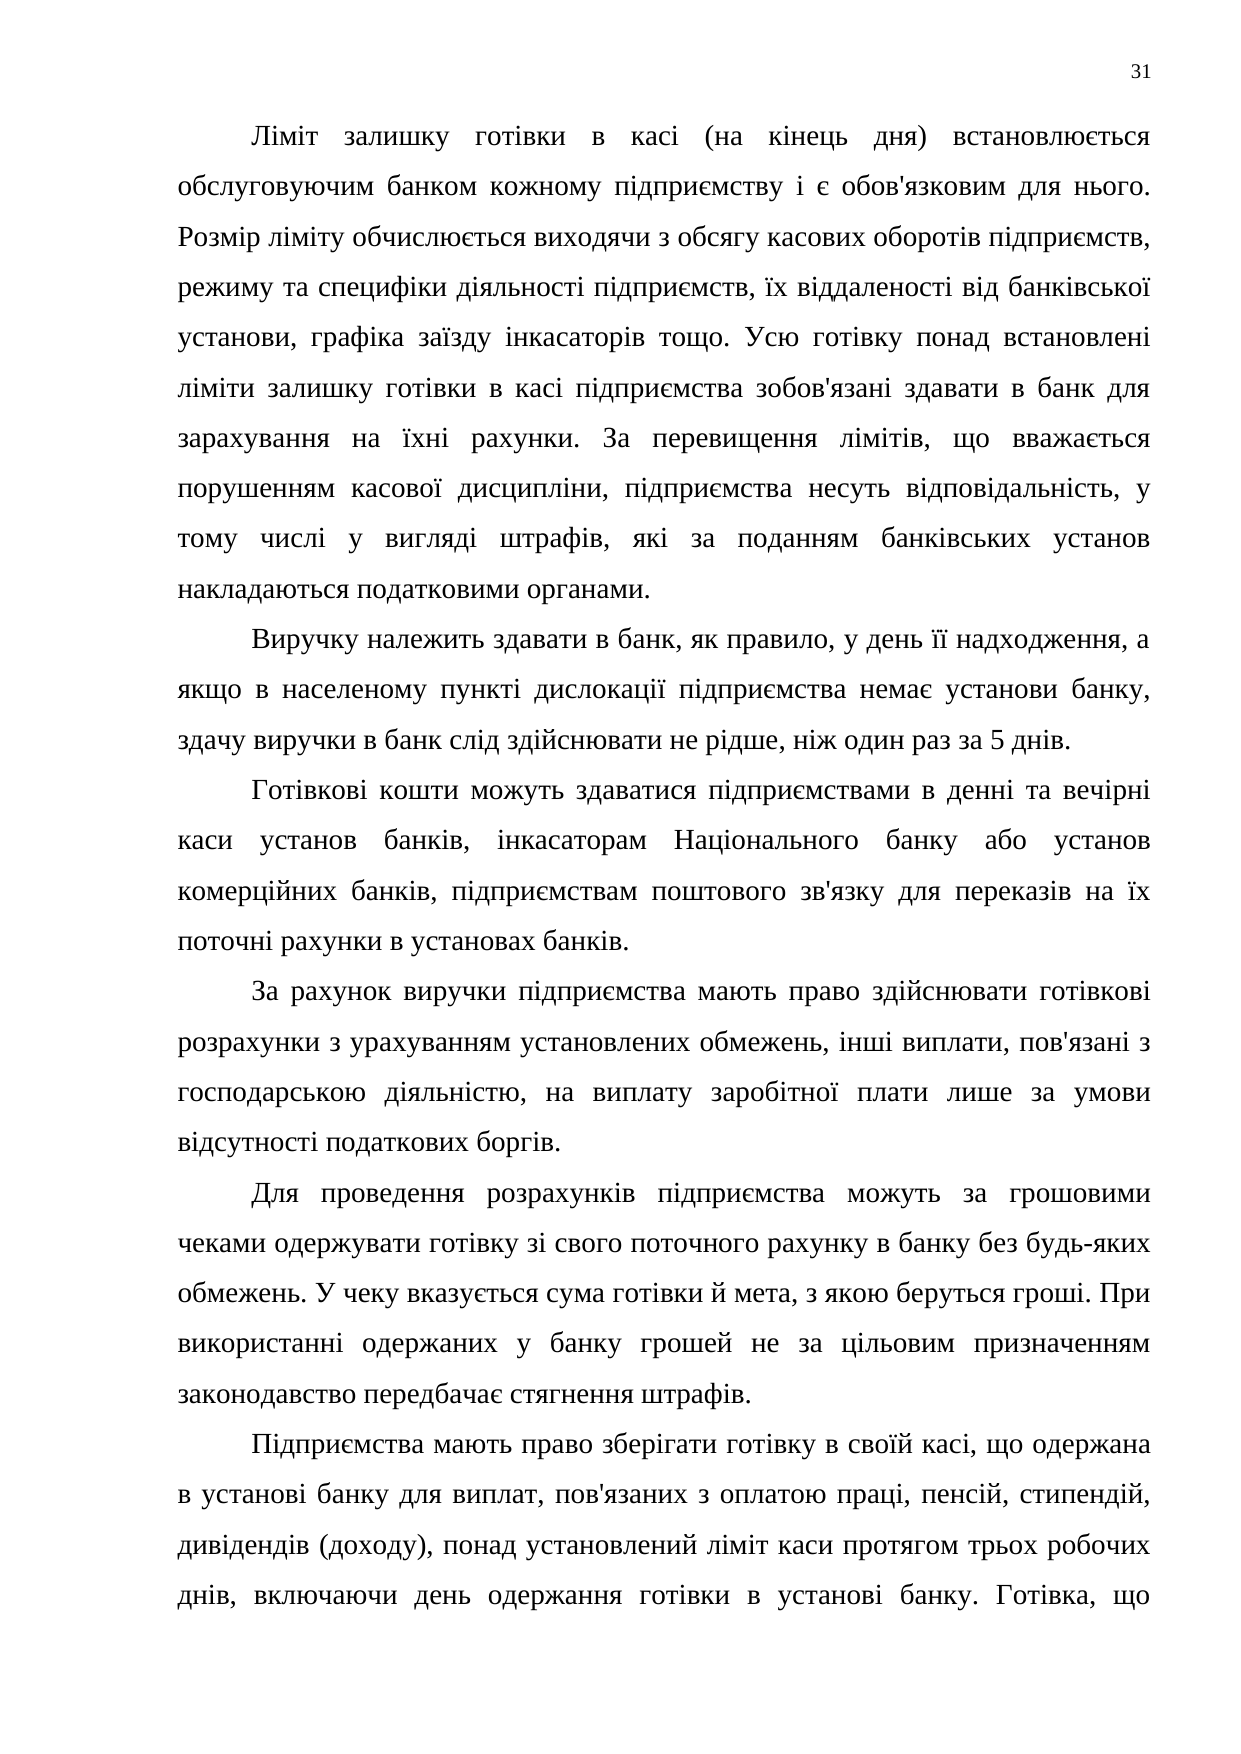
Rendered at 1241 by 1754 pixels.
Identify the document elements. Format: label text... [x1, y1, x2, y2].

text За рахунок виручки підприємства мають право здійснювати готівкові розрахунки з урахуванням установлених обмежень, інші виплати, пов'язані з господарською діяльністю, на виплату заробітної плати лише за умови відсутності податкових боргів. [177, 973, 1152, 1158]
text Готівкові кошти можуть здаватися підприємствами в денні та вечірні каси установ банків, інкасаторам Національного банку або установ комерційних банків, підприємствам поштового зв'язку для переказів на їх поточні рахунки в установах банків. [177, 772, 1152, 957]
text Для проведення розрахунків підприємства можуть за грошовими чеками одержувати готівку зі свого поточного рахунку в банку без будь-яких обмежень. У чеку вказується сума готівки й мета, з якою беруться гроші. При використанні одержаних у банку грошей не за цільовим призначенням законодавство передбачає стягнення штрафів. [177, 1175, 1152, 1409]
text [177, 1426, 1152, 1611]
text Ліміт залишку готівки в касі (на кінець дня) встановлюється обслуговуючим банком кожному підприємству і є обов'язковим для нього. Розмір ліміту обчислюється виходячи з обсягу касових оборотів підприємств, режиму та специфіки діяльності підприємств, їх віддаленості від банківської установи, графіка заїзду інкасаторів тощо. Усю готівку понад встановлені ліміти залишку готівки в касі підприємства зобов'язані здавати в банк для зарахування на їхні рахунки. За перевищення лімітів, що вважається порушенням касової дисципліни, підприємства несуть відповідальність, у тому числі у вигляді штрафів, які за поданням банківських установ накладаються податковими органами. [177, 118, 1152, 604]
text Виручку належить здавати в банк, як правило, у день її надходження, а якщо в населеному пункті дислокації підприємства немає установи банку, здачу виручки в банк слід здійснювати не рідше, ніж один раз за 5 днів. [177, 621, 1152, 755]
